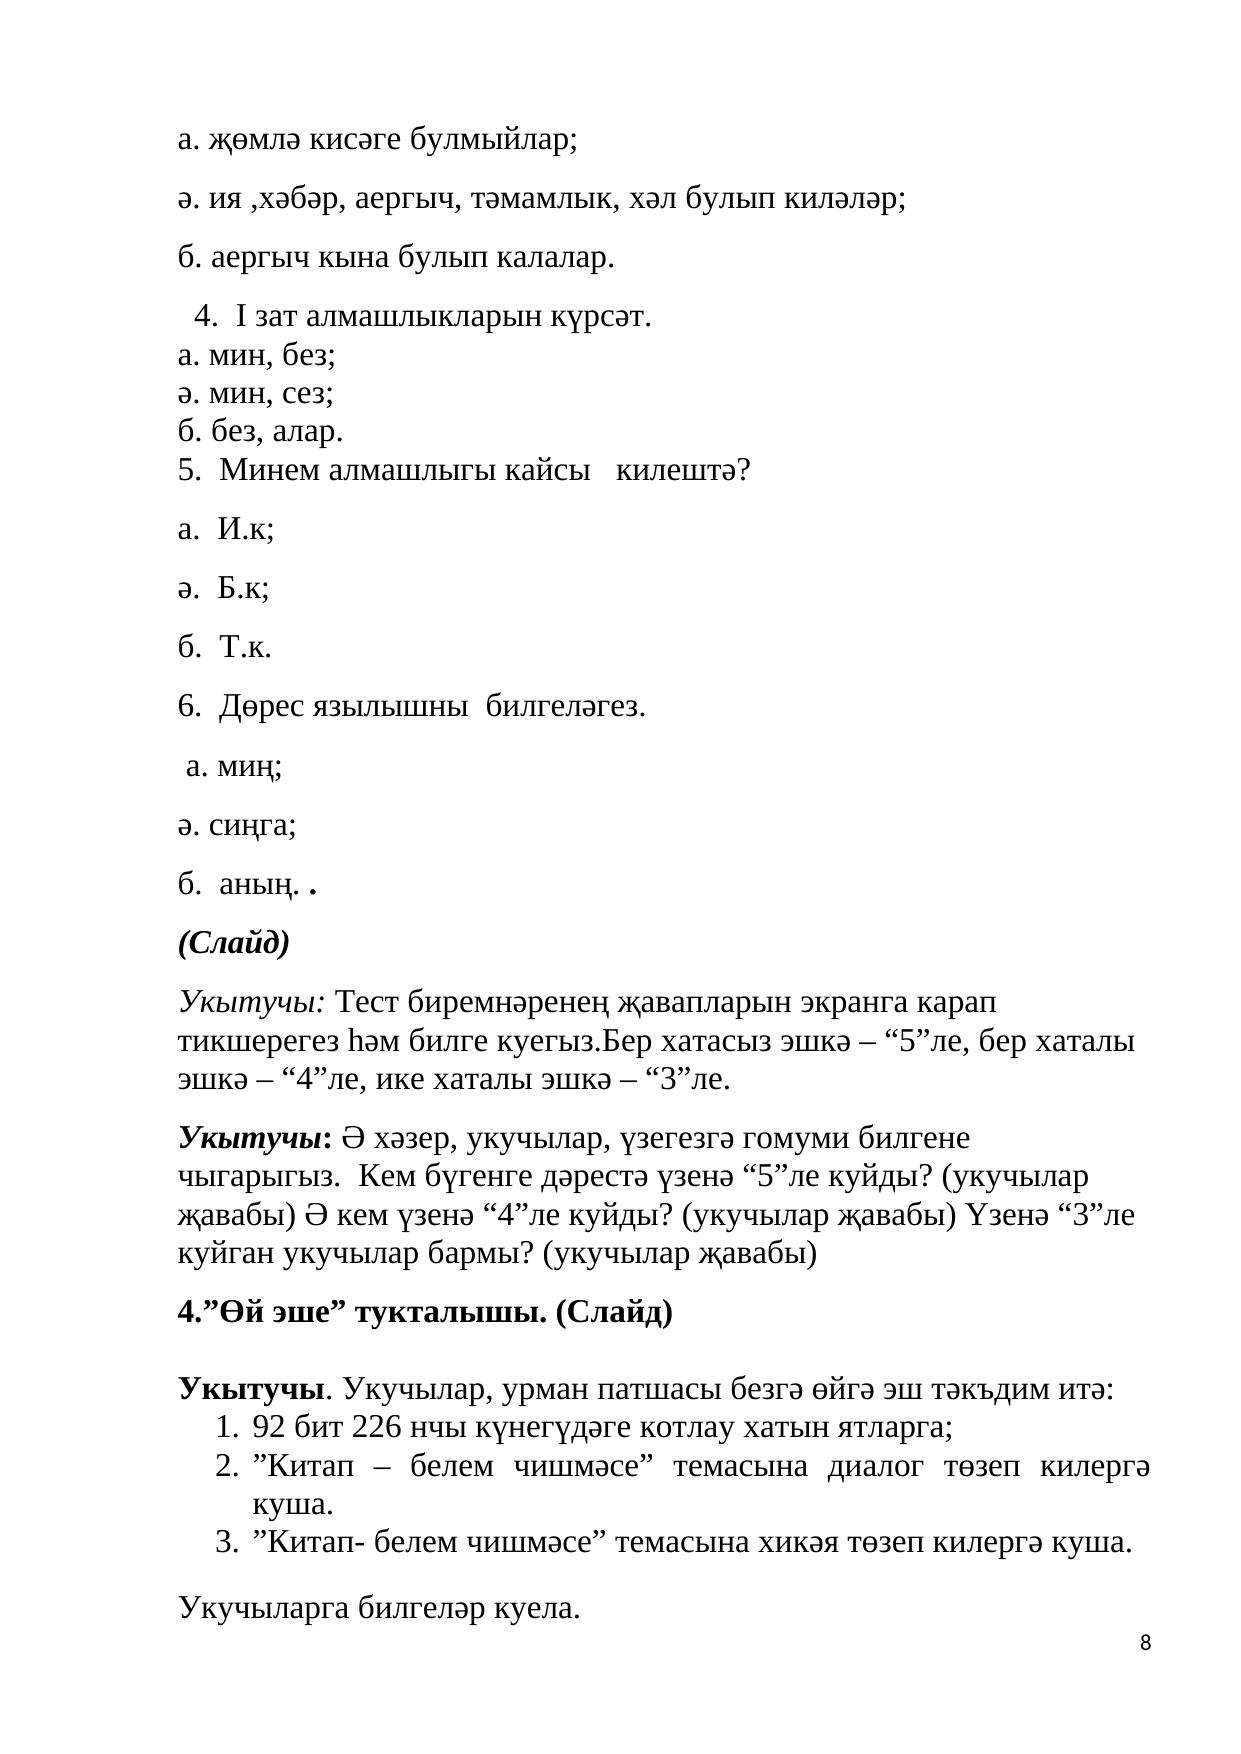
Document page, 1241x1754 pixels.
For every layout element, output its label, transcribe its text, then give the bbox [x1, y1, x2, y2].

text а. миң; [177, 745, 1152, 783]
list 92 бит 226 нчы күнегүдәге котлау хатын ятларга; [215, 1406, 1152, 1445]
text б. Т.к. [177, 626, 1152, 665]
text ә. Б.к; [177, 567, 1152, 606]
text 4. I зат алмашлыкларын күрсәт. а. мин, без; ә. мин, сез; б. без, алар. 5. Минем алмашлыгы кайсы килештә? [177, 296, 1152, 487]
text Укытучы: Ә хәзер, укучылар, үзегезгә гомуми билгене чыгарыгыз. Кем бүгенге дәрестә үзенә “5”ле куйды? (укучылар җавабы) Ә кем үзенә “4”ле куйды? (укучылар җавабы) Үзенә “3”ле куйган укучылар бармы? (укучылар җавабы) [177, 1117, 1152, 1271]
list ”Китап – белем чишмәсе” темасына диалог төзеп килергә куша. [215, 1445, 1152, 1521]
text Укытучы: Тест биремнәренең җавапларын экранга карап тикшерегез һәм билге куегыз.Бер хатасыз эшкә – “5”ле, бер хаталы эшкә – “4”ле, ике хаталы эшкә – “3”ле. [177, 981, 1152, 1096]
text а. җөмлә кисәге булмыйлар; [177, 118, 1152, 156]
text а. И.к; [177, 508, 1152, 546]
text (Слайд) [177, 922, 1152, 961]
list ”Китап- белем чишмәсе” темасына хикәя төзеп килергә куша. [215, 1521, 1152, 1560]
text ә. сиңга; [177, 804, 1152, 842]
text б. аның. . [177, 863, 1152, 901]
text Укытучы. Укучылар, урман патшасы безгә өйгә эш тәкъдим итә: [177, 1368, 1152, 1406]
text б. аергыч кына булып калалар. [177, 236, 1152, 275]
text 6. Дөрес язылышны билгеләгез. [177, 686, 1152, 724]
text ә. ия ,хәбәр, аергыч, тәмамлык, хәл булып киләләр; [177, 177, 1152, 216]
text 4.”Өй эше” тукталышы. (Слайд) [177, 1291, 1152, 1330]
text Укучыларга билгеләр куела. [177, 1588, 1152, 1626]
